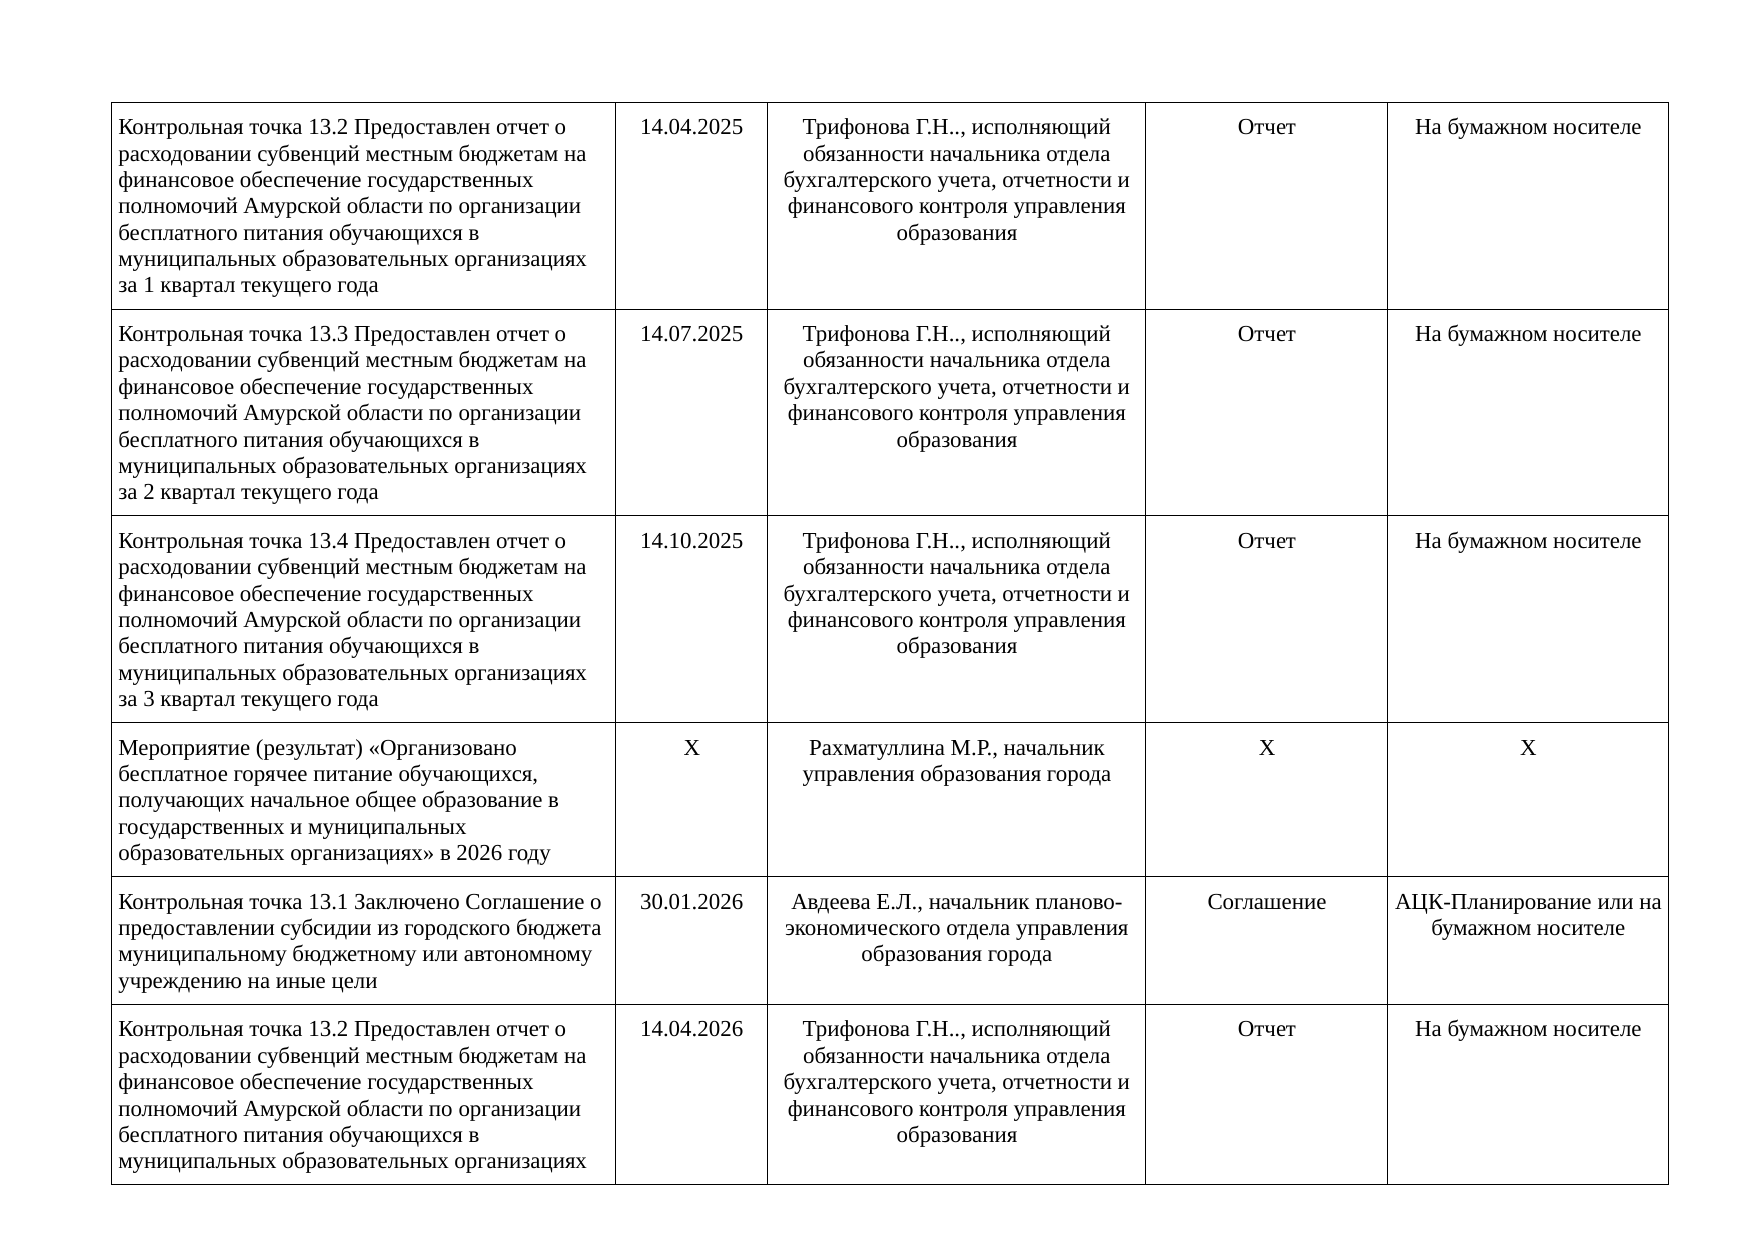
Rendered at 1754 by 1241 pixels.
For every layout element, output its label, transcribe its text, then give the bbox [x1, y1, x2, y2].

table_cell 30.01.2026 [616, 877, 767, 1004]
table_cell X [1388, 723, 1668, 876]
table_cell Отчет [1146, 516, 1387, 722]
table_cell Контрольная точка 13.3 Предоставлен отчет о расходовании субвенций местным бюджетам на финансовое обеспечение государственных полномочий Амурской области по организации бесплатного питания обучающихся в муниципальных образовательных организациях за 2 квартал текущего года [112, 310, 615, 515]
table_cell Рахматуллина М.Р., начальник управления образования города [768, 723, 1145, 876]
table_cell Отчет [1146, 1005, 1387, 1184]
table_cell Авдеева Е.Л., начальник планово-экономического отдела управления образования города [768, 877, 1145, 1004]
table_cell Соглашение [1146, 877, 1387, 1004]
table_cell На бумажном носителе [1388, 516, 1668, 722]
table_cell На бумажном носителе [1388, 310, 1668, 515]
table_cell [768, 1005, 1145, 1184]
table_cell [1388, 1005, 1668, 1184]
table_cell Отчет [1146, 310, 1387, 515]
table_cell Трифонова Г.Н.., исполняющий обязанности начальника отдела бухгалтерского учета, отчетности и финансового контроля управления образования [768, 310, 1145, 515]
table_cell X [616, 723, 767, 876]
table_cell 14.10.2025 [616, 516, 767, 722]
table_cell Мероприятие (результат) «Организовано бесплатное горячее питание обучающихся, получающих начальное общее образование в государственных и муниципальных образовательных организациях» в 2026 году [112, 723, 615, 876]
table_cell Трифонова Г.Н.., исполняющий обязанности начальника отдела бухгалтерского учета, отчетности и финансового контроля управления образования [768, 516, 1145, 722]
table_cell Контрольная точка 13.4 Предоставлен отчет о расходовании субвенций местным бюджетам на финансовое обеспечение государственных полномочий Амурской области по организации бесплатного питания обучающихся в муниципальных образовательных организациях за 3 квартал текущего года [112, 516, 615, 722]
table_cell Контрольная точка 13.1 Заключено Соглашение о предоставлении субсидии из городского бюджета муниципальному бюджетному или автономному учреждению на иные цели [112, 877, 615, 1004]
table_cell АЦК-Планирование или на бумажном носителе [1388, 877, 1668, 1004]
table_cell Трифонова Г.Н.., исполняющий обязанности начальника отдела бухгалтерского учета, отчетности и финансового контроля управления образования [768, 103, 1145, 308]
table_cell Отчет [1146, 103, 1387, 308]
table_cell 14.04.2026 [616, 1005, 767, 1184]
table_cell X [1146, 723, 1387, 876]
table_cell На бумажном носителе [1388, 103, 1668, 308]
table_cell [112, 1005, 615, 1184]
table_cell 14.07.2025 [616, 310, 767, 515]
table_cell 14.04.2025 [616, 103, 767, 308]
